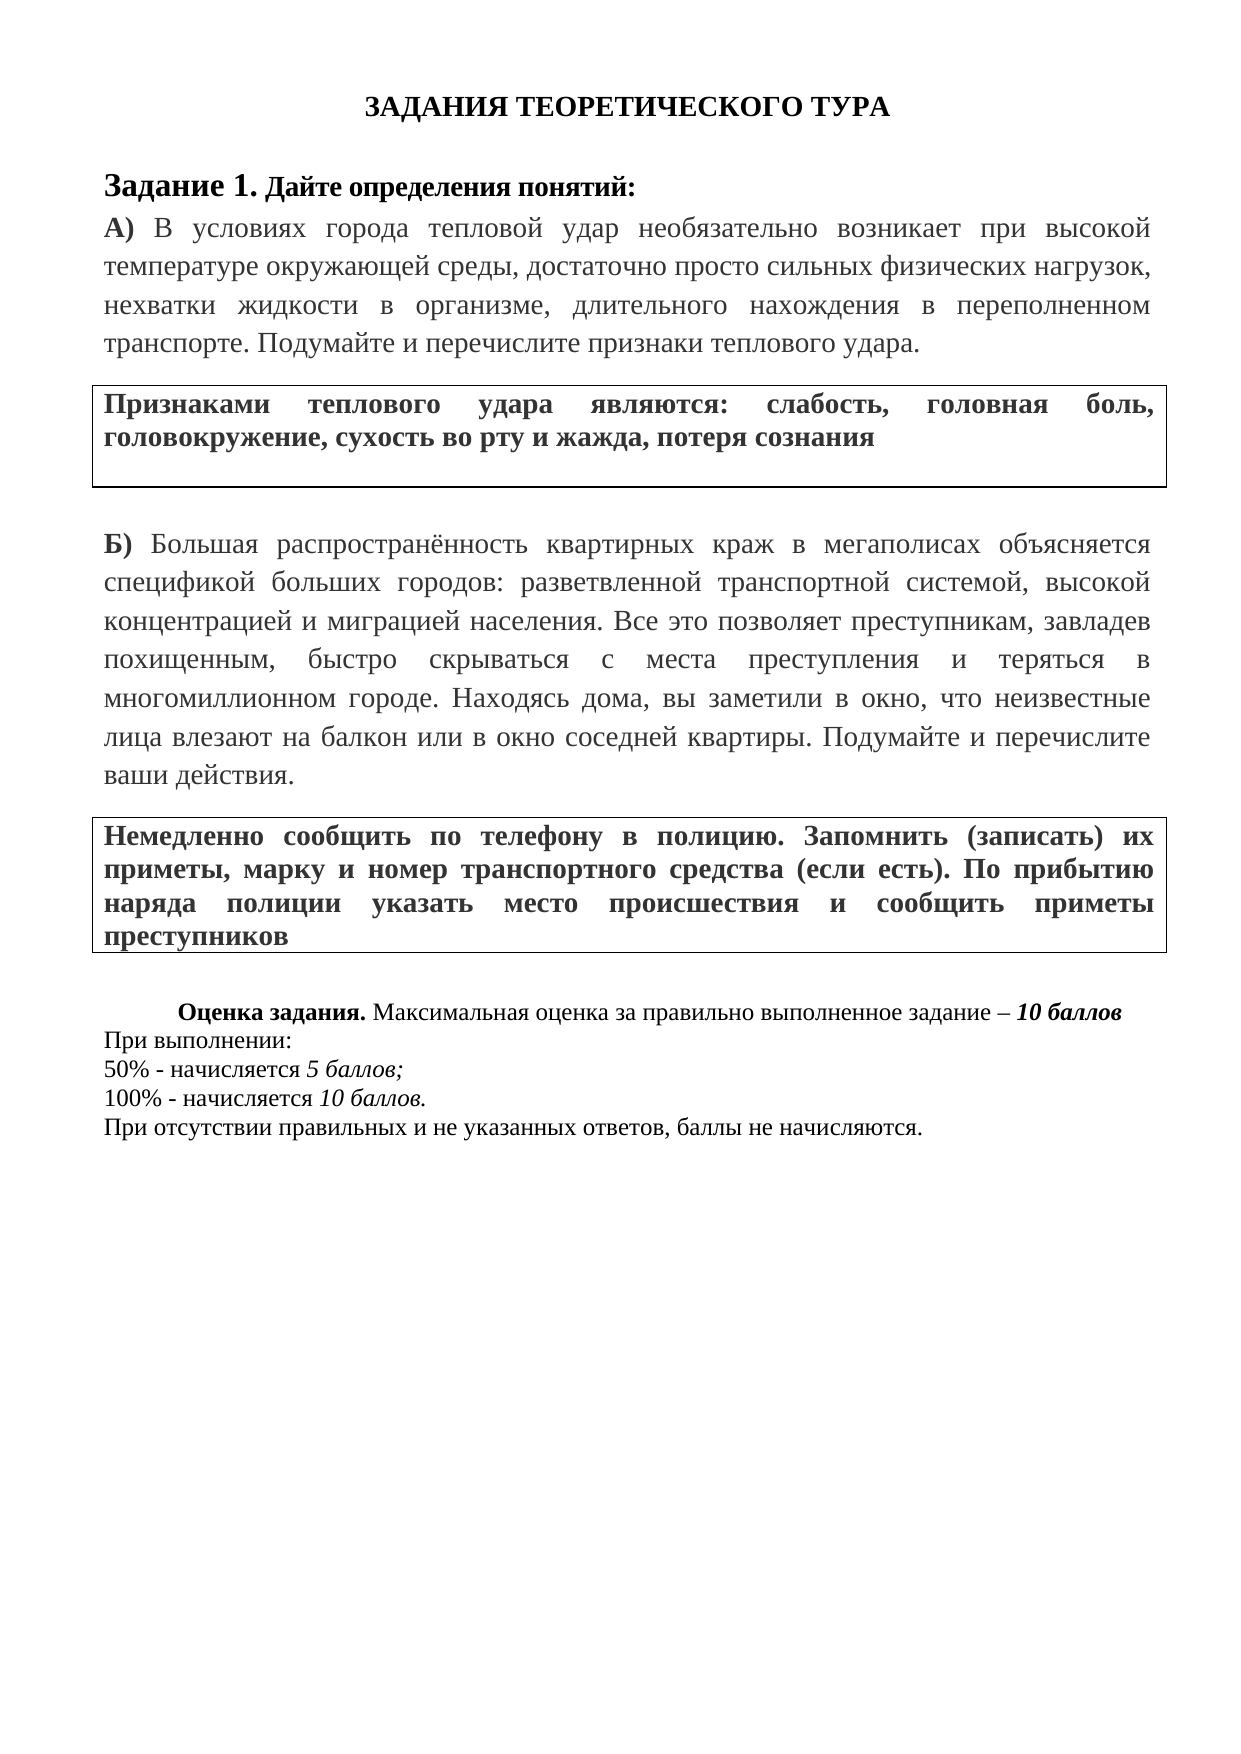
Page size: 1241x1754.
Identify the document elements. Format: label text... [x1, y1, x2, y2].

text Оценка задания. Максимальная оценка за правильно выполненное задание – 10 баллов [103, 997, 1152, 1026]
text При отсутствии правильных и не указанных ответов, баллы не начисляются. [103, 1112, 1152, 1141]
text А) В условиях города тепловой удар необязательно возникает при высокой температуре окружающей среды, достаточно просто сильных физических нагрузок, нехватки жидкости в организме, длительного нахождения в переполненном транспорте. Подумайте и перечислите признаки теплового удара. [103, 210, 1152, 359]
table_header Немедленно сообщить по телефону в полицию. Запомнить (записать) их приметы, марку и номер транспортного средства (если есть). По прибытию наряда полиции указать место происшествия и сообщить приметы преступников [93, 818, 1166, 952]
text При выполнении: [103, 1026, 1152, 1054]
text 100% - начисляется 10 баллов. [103, 1083, 1152, 1112]
text Б) Большая распространённость квартирных краж в мегаполисах объясняется спецификой больших городов: разветвленной транспортной системой, высокой концентрацией и миграцией населения. Все это позволяет преступникам, завладев похищенным, быстро скрываться с места преступления и теряться в многомиллионном городе. Находясь дома, вы заметили в окно, что неизвестные лица влезают на балкон или в окно соседней квартиры. Подумайте и перечислите ваши действия. [103, 526, 1152, 791]
text 50% - начисляется 5 баллов; [103, 1054, 1152, 1083]
text Задание 1. Дайте определения понятий: [103, 166, 1152, 204]
table_header Признаками теплового удара являются: слабость, головная боль, головокружение, сухость во рту и жажда, потеря сознания [93, 386, 1166, 486]
text ЗАДАНИЯ ТЕОРЕТИЧЕСКОГО ТУРА [103, 89, 1152, 122]
